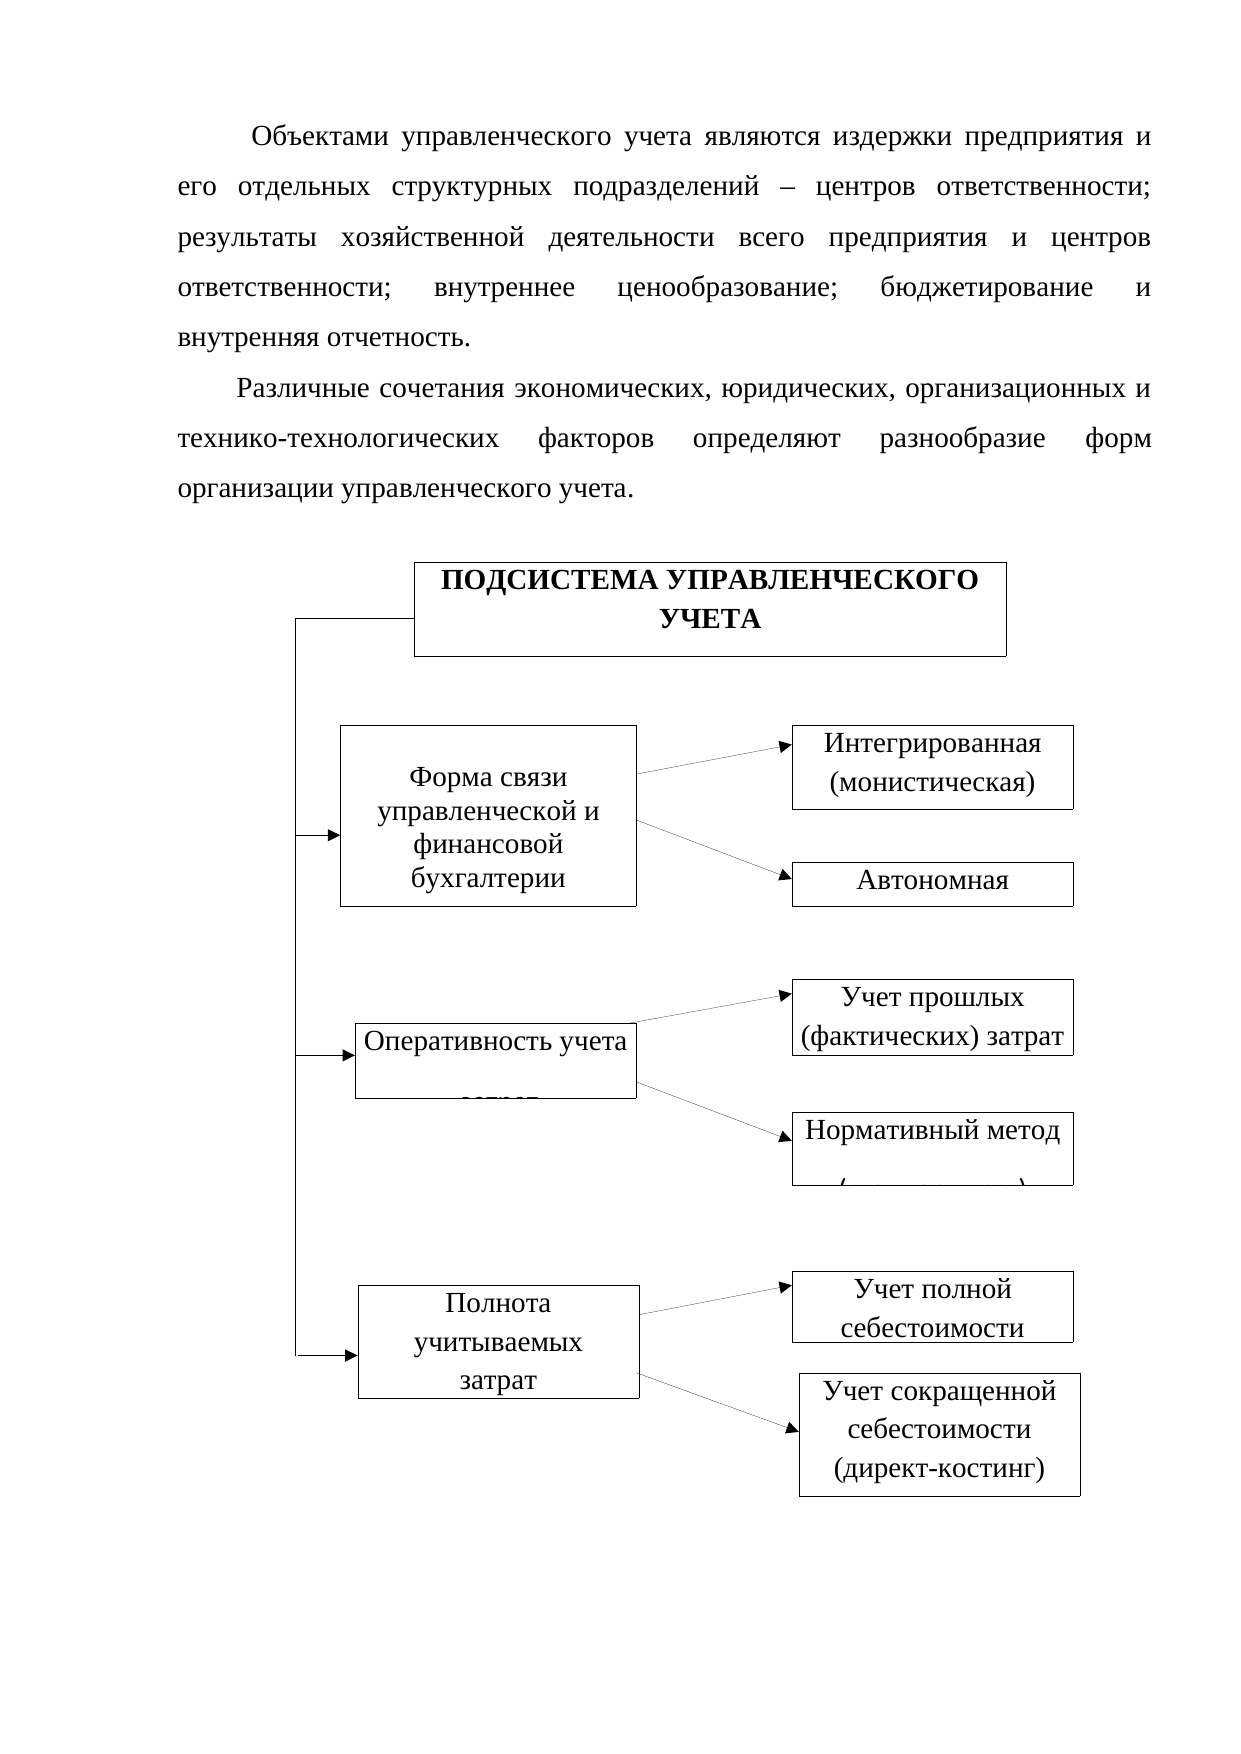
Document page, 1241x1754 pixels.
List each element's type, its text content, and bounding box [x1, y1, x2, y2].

text Объектами управленческого учета являются издержки предприятия и его отдельных структурных подразделений – центров ответственности; результаты хозяйственной деятельности всего предприятия и центров ответственности; внутреннее ценообразование; бюджетирование и внутренняя отчетность. [177, 118, 1152, 353]
text Различные сочетания экономических, юридических, организационных и технико-технологических факторов определяют разнообразие форм организации управленческого учета. [177, 370, 1152, 504]
